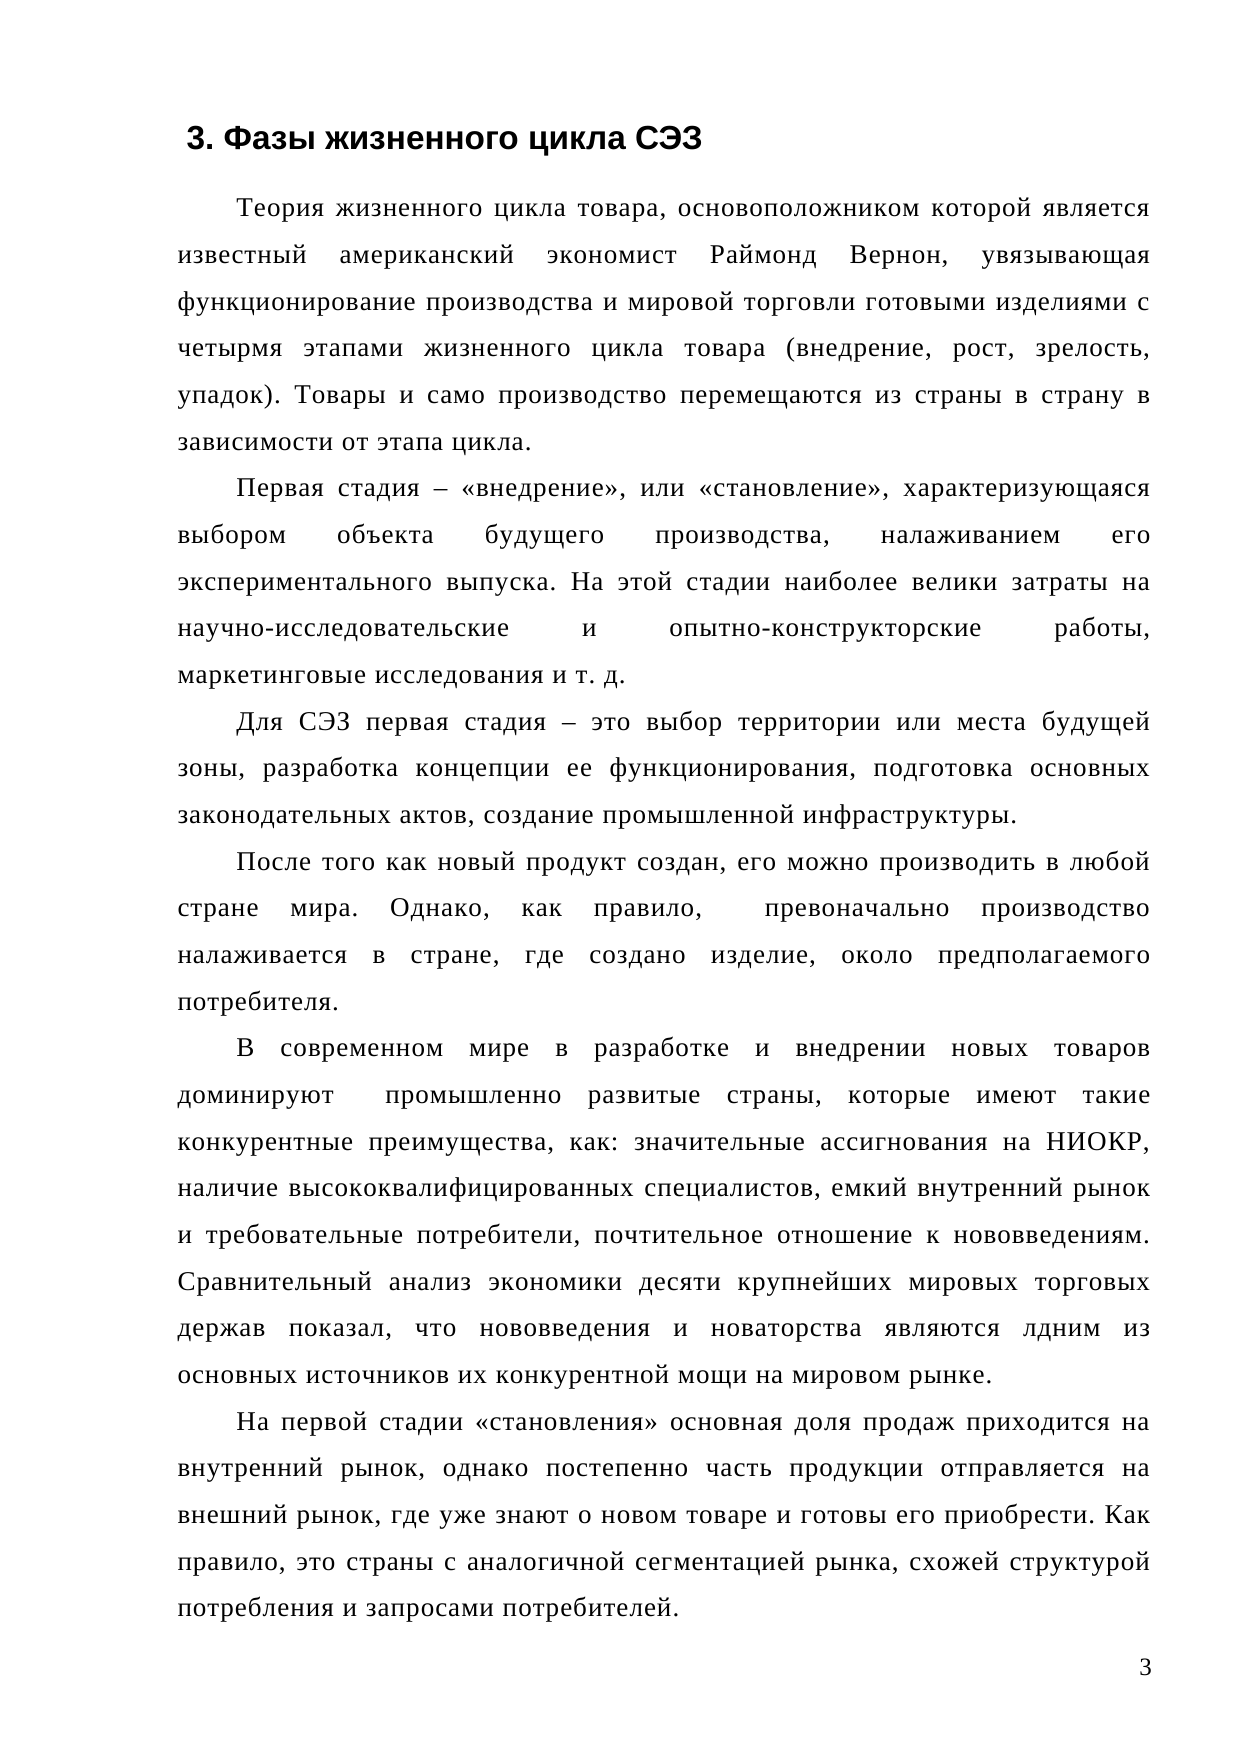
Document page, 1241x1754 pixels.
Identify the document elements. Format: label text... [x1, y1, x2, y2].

text На первой стадии «становления» основная доля продаж приходится на внутренний рынок, однако постепенно часть продукции отправляется на внешний рынок, где уже знают о новом товаре и готовы его приобрести. Как правило, это страны с аналогичной сегментацией рынка, схожей структурой потребления и запросами потребителей. [177, 1405, 1152, 1623]
text Первая стадия – «внедрение», или «становление», характеризующаяся выбором объекта будущего производства, налаживанием его экспериментального выпуска. На этой стадии наиболее велики затраты на научно-исследовательские и опытно-конструкторские работы, маркетинговые исследования и т. д. [177, 472, 1152, 689]
text В современном мире в разработке и внедрении новых товаров доминируют промышленно развитые страны, которые имеют такие конкурентные преимущества, как: значительные ассигнования на НИОКР, наличие высококвалифицированных специалистов, емкий внутренний рынок и требовательные потребители, почтительное отношение к нововведениям. Сравнительный анализ экономики десяти крупнейших мировых торговых держав показал, что нововведения и новаторства являются лдним из основных источников их конкурентной мощи на мировом рынке. [177, 1032, 1152, 1389]
text После того как новый продукт создан, его можно производить в любой стране мира. Однако, как правило, превоначально производство налаживается в стране, где создано изделие, около предполагаемого потребителя. [177, 845, 1152, 1016]
text Теория жизненного цикла товара, основоположником которой является известный американский экономист Раймонд Вернон, увязывающая функционирование производства и мировой торговли готовыми изделиями с четырмя этапами жизненного цикла товара (внедрение, рост, зрелость, упадок). Товары и само производство перемещаются из страны в страну в зависимости от этапа цикла. [177, 192, 1152, 456]
subtitle 3. Фазы жизненного цикла СЭЗ [177, 118, 1152, 157]
text Для СЭЗ первая стадия – это выбор территории или места будущей зоны, разработка концепции ее функционирования, подготовка основных законодательных актов, создание промышленной инфраструктуры. [177, 705, 1152, 829]
